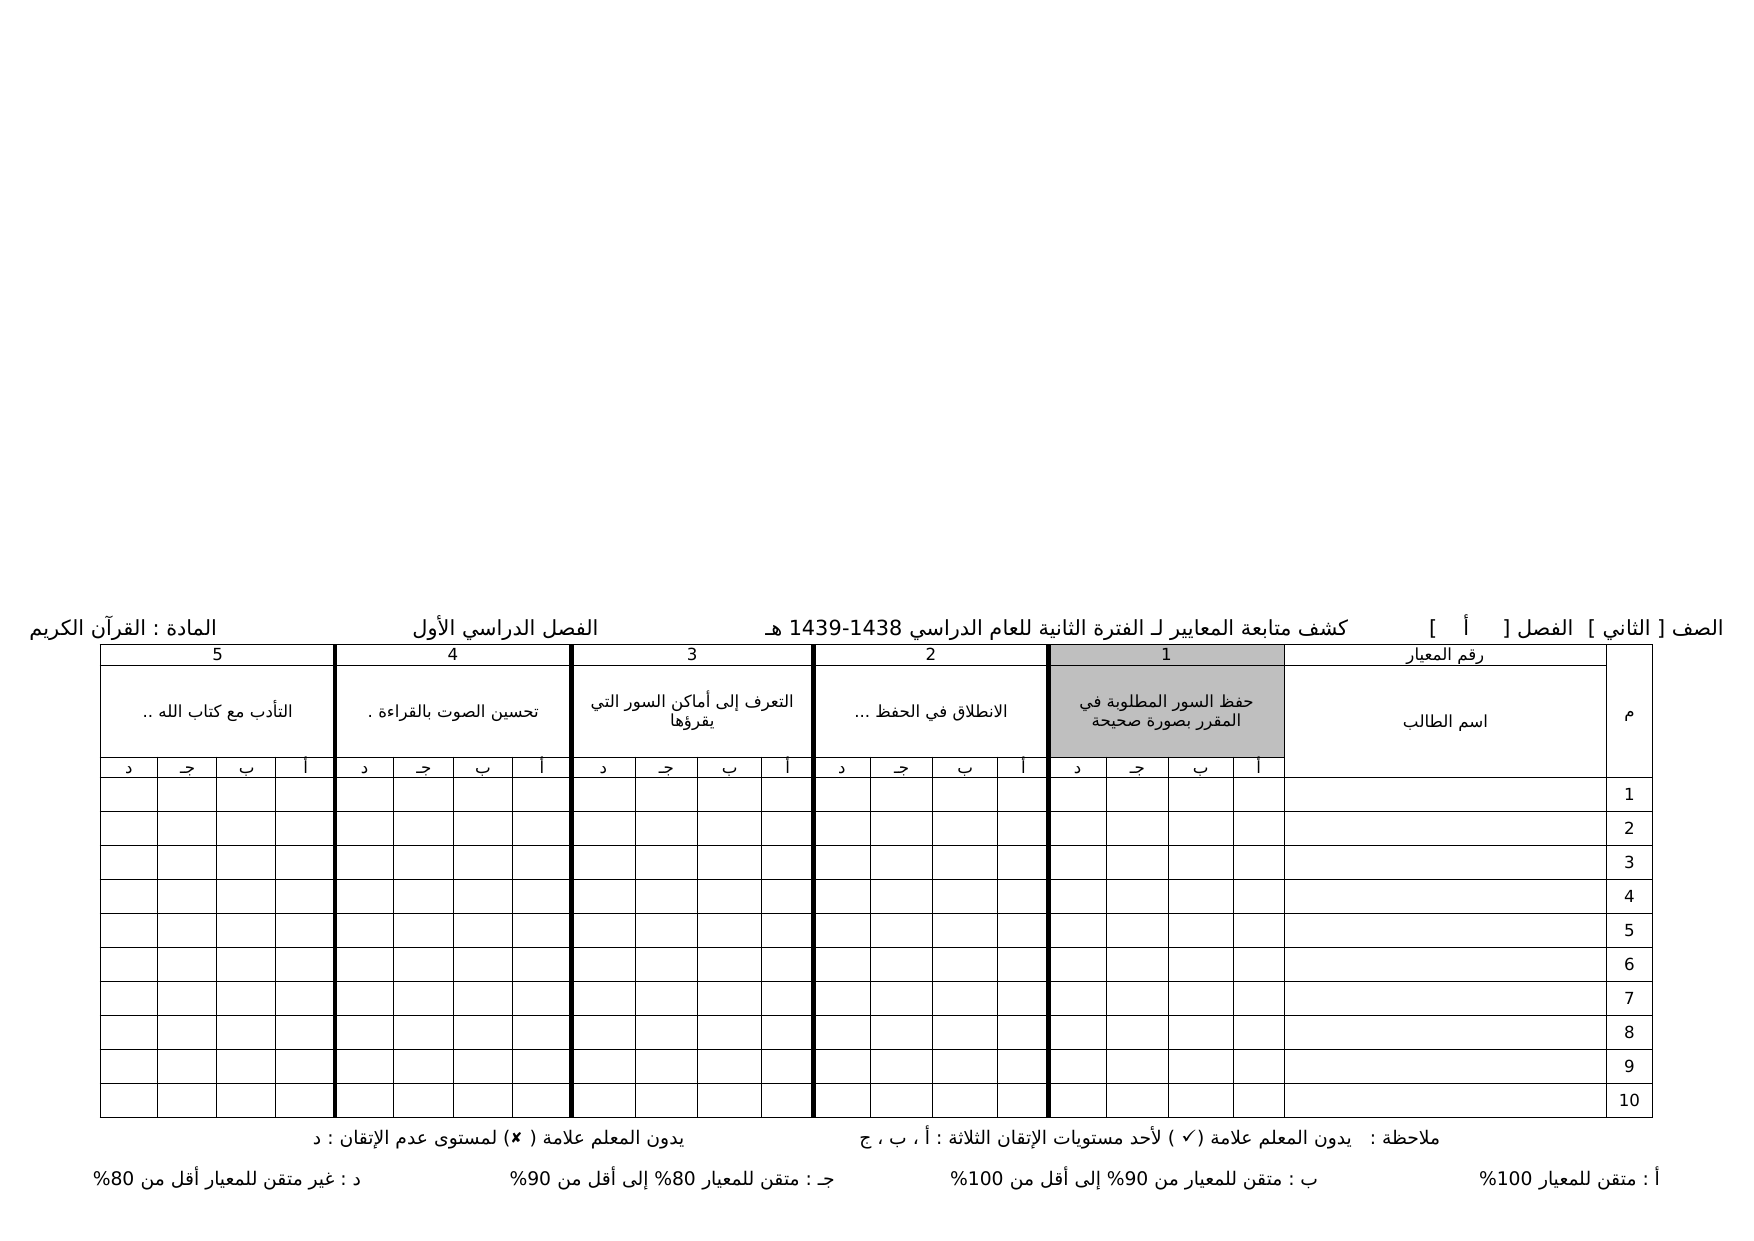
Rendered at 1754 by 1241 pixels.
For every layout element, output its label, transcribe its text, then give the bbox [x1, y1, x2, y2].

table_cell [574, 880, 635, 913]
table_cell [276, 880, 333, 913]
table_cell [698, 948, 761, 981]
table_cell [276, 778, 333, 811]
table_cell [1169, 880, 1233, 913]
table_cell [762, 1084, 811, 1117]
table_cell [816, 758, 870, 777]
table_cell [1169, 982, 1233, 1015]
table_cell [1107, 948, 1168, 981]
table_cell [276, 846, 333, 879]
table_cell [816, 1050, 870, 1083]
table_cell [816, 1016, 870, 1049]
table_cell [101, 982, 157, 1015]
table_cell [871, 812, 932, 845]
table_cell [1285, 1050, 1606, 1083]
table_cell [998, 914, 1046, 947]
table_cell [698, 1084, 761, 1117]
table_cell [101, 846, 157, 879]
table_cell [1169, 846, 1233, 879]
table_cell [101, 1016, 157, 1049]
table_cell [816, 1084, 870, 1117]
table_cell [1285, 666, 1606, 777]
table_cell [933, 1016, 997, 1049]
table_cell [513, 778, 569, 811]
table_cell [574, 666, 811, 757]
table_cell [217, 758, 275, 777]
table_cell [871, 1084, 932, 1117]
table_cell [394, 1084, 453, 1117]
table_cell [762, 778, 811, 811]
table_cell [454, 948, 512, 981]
text الصف [ الثاني ] الفصل [ أ ] كشف متابعة المعايير لـ الفترة الثانية للعام الدراسي 1438-1439 هـ الفصل الدراسي الأول المادة : القرآن الكريم [25, 616, 1728, 641]
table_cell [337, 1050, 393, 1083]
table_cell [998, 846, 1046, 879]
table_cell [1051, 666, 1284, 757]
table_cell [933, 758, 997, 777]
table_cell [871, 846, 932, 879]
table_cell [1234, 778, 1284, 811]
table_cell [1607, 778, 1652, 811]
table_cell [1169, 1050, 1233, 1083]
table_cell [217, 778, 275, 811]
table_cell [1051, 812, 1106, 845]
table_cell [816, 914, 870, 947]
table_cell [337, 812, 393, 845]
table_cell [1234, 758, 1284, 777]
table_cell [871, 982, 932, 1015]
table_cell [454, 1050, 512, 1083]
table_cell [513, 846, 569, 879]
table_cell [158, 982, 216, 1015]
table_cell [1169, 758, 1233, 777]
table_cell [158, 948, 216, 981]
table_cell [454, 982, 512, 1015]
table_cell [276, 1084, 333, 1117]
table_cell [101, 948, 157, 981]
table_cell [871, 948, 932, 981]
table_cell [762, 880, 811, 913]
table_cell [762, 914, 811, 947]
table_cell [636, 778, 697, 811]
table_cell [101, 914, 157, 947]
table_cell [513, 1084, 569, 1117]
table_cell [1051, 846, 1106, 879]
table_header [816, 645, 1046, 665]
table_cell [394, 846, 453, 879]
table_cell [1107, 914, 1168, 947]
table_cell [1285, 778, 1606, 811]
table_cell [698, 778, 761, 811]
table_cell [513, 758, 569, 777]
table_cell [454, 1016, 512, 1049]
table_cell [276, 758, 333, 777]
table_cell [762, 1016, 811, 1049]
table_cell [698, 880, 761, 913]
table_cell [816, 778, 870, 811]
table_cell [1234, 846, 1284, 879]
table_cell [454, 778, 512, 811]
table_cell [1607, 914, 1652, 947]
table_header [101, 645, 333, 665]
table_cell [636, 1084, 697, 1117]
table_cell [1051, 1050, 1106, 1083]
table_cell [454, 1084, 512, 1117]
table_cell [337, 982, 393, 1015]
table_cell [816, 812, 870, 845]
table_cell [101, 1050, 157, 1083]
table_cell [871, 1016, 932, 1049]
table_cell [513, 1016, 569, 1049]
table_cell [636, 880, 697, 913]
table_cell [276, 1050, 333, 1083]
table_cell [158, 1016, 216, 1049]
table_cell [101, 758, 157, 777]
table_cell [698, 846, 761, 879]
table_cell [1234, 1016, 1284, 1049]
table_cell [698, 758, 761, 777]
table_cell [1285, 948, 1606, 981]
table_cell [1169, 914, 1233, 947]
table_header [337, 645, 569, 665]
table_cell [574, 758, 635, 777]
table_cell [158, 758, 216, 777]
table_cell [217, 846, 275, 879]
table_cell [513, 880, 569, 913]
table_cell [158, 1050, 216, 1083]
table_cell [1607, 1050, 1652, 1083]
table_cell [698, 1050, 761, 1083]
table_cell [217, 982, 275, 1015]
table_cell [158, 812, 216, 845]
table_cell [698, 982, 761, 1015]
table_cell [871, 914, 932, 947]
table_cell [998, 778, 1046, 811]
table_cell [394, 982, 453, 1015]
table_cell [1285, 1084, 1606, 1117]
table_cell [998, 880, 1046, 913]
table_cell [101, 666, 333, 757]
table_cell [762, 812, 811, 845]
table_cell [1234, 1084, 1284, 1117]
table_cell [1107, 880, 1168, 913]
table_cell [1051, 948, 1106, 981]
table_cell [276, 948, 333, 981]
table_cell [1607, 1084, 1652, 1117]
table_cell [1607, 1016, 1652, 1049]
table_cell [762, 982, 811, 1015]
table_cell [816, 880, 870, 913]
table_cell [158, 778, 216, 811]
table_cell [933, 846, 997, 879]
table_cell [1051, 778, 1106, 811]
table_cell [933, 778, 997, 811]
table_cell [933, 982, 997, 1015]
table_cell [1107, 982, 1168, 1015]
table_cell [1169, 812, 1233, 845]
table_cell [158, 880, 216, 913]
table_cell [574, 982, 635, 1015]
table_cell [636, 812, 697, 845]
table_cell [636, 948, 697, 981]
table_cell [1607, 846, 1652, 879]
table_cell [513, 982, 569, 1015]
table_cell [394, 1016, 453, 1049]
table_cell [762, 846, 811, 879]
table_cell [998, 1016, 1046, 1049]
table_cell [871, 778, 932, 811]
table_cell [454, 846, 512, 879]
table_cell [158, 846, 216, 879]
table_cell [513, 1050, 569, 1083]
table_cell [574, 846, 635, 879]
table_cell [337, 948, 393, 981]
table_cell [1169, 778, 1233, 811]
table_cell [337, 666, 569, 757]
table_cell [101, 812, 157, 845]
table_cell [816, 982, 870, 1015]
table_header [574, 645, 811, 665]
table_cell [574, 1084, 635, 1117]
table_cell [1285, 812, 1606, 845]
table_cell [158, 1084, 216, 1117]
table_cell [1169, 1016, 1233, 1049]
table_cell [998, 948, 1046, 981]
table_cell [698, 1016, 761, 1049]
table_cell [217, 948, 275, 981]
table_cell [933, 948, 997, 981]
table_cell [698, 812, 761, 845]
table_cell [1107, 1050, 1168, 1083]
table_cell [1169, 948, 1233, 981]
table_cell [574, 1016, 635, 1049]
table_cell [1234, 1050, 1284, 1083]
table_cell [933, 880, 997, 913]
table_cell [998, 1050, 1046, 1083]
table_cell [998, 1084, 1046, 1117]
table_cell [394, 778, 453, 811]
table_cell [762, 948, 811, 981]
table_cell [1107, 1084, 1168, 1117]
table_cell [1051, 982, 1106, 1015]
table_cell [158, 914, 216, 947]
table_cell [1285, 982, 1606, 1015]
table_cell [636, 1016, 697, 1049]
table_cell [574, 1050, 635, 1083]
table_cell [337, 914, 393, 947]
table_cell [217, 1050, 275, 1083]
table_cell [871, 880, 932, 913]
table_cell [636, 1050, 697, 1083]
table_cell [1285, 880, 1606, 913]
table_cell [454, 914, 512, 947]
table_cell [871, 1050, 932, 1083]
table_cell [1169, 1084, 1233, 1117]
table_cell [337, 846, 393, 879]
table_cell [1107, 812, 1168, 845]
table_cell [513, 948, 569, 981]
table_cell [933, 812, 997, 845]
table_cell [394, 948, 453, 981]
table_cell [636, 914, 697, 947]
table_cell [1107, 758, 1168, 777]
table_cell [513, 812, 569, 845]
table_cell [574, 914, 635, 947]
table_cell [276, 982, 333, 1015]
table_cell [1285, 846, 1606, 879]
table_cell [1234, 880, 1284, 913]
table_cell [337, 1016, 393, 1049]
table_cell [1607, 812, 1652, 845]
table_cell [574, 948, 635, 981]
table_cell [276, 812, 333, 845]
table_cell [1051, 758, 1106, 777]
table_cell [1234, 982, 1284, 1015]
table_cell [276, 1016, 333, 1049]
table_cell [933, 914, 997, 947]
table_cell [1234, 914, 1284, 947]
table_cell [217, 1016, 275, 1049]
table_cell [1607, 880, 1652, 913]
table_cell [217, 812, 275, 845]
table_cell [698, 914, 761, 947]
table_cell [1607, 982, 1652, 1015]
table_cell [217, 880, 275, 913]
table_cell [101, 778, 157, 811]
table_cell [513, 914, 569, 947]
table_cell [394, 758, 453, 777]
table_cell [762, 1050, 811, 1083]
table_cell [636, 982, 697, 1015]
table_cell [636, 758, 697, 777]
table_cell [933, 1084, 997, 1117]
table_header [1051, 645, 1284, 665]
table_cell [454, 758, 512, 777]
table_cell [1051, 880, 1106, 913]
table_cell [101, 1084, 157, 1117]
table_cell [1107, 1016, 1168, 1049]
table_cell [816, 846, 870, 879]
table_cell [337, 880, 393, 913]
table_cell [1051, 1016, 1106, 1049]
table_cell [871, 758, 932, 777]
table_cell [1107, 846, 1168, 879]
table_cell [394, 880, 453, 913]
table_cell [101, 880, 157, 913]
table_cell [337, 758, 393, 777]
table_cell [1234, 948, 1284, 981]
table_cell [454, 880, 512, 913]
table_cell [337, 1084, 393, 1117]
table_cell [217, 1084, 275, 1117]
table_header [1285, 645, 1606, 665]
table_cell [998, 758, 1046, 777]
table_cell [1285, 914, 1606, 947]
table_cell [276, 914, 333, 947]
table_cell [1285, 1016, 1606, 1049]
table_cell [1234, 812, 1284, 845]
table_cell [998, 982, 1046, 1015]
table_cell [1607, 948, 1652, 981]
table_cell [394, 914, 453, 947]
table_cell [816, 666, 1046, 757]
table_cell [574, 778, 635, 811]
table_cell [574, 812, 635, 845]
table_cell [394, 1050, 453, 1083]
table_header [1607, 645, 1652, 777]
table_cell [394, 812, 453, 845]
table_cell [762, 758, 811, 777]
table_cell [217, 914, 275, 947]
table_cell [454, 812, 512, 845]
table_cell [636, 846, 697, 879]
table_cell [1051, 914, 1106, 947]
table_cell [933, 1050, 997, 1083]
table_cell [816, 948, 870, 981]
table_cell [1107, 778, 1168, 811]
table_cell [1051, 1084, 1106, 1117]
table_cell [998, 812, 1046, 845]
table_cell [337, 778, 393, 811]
